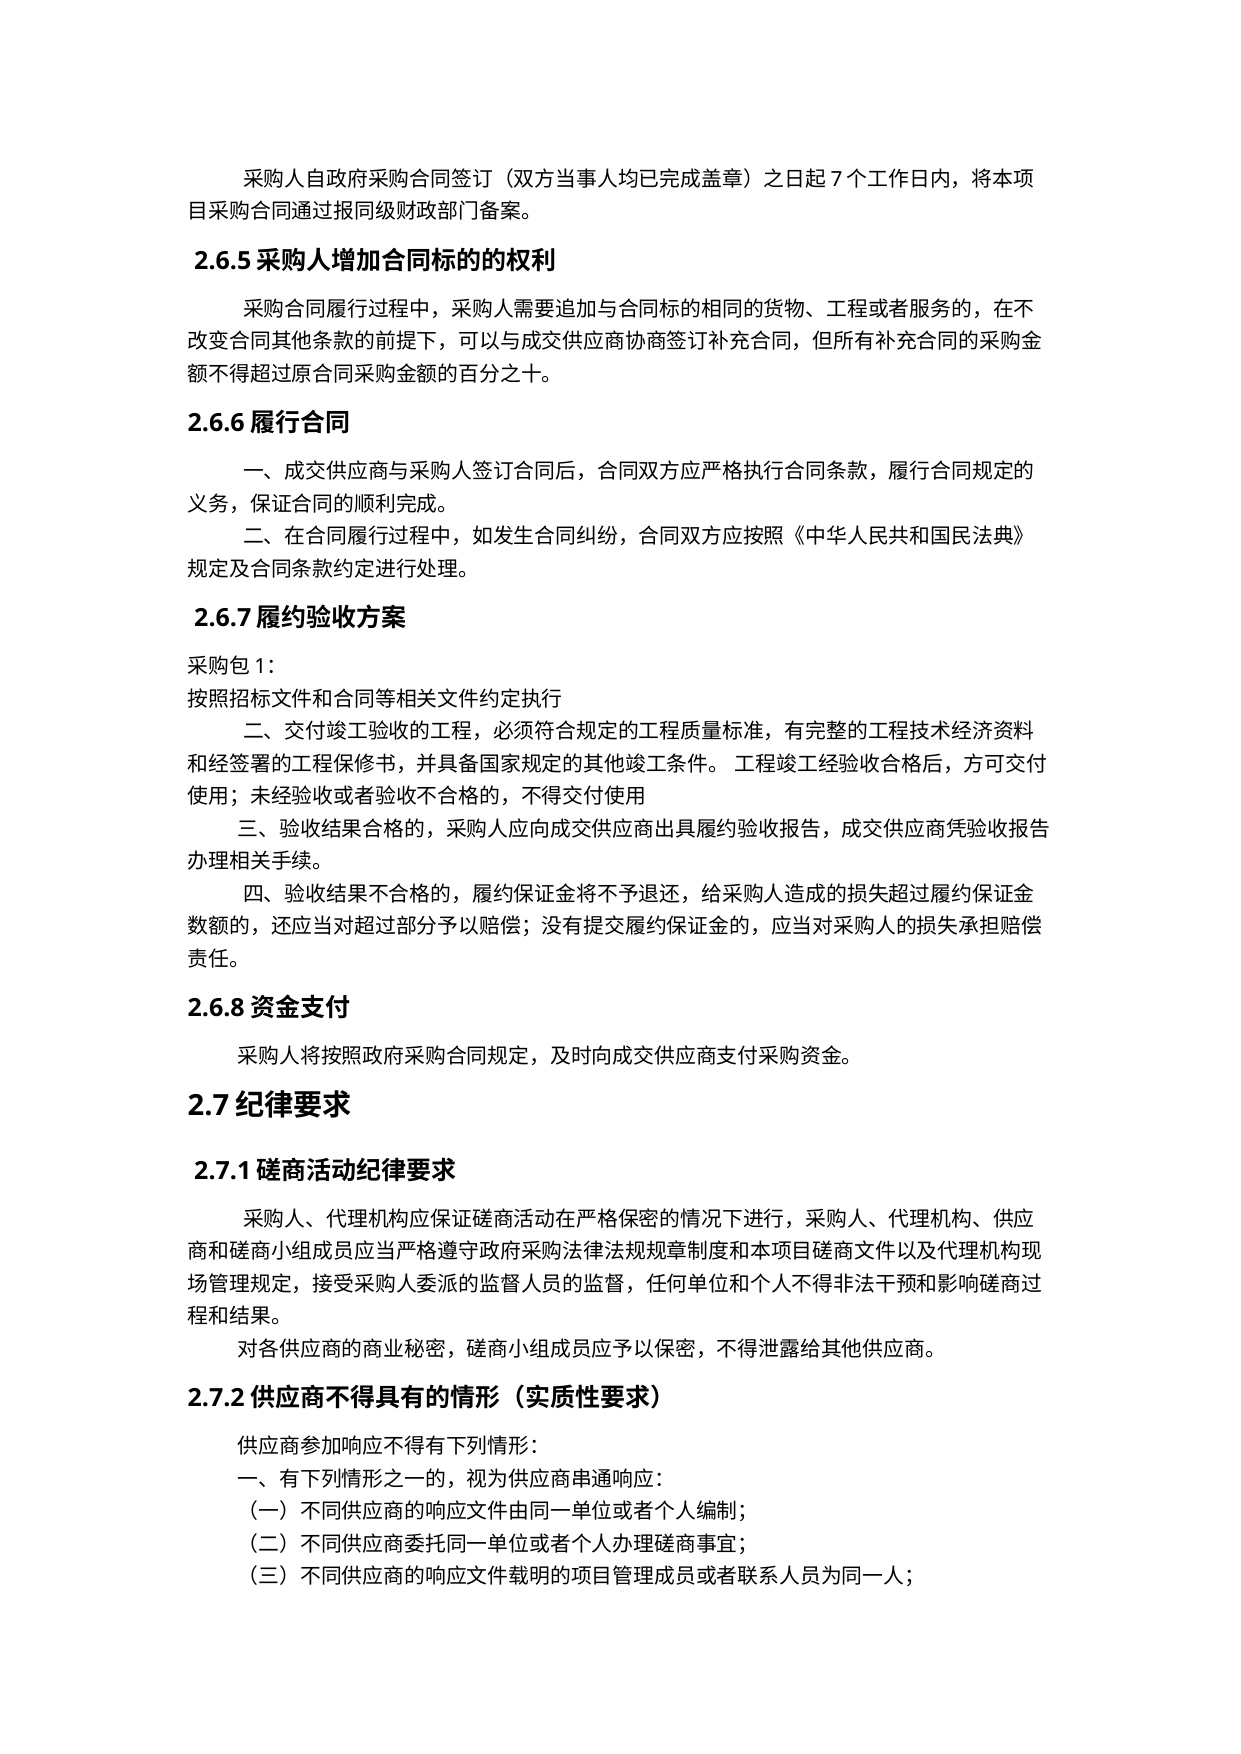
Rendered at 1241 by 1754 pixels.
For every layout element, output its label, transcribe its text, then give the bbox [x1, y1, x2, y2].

text 二、在合同履行过程中，如发生合同纠纷，合同双方应按照《中华人民共和国民法典》规定及合同条款约定进行处理。 [187, 519, 1053, 584]
text 对各供应商的商业秘密，磋商小组成员应予以保密，不得泄露给其他供应商。 [187, 1332, 1053, 1364]
text 2.6.5采购人增加合同标的的权利 [187, 227, 1053, 292]
text 四、验收结果不合格的，履约保证金将不予退还，给采购人造成的损失超过履约保证金数额的，还应当对超过部分予以赔偿；没有提交履约保证金的，应当对采购人的损失承担赔偿责任。 [187, 877, 1053, 974]
text 2.7.2供应商不得具有的情形（实质性要求） [187, 1364, 1053, 1429]
text 采购人将按照政府采购合同规定，及时向成交供应商支付采购资金。 [187, 1039, 1053, 1072]
text 三、验收结果合格的，采购人应向成交供应商出具履约验收报告，成交供应商凭验收报告办理相关手续。 [187, 812, 1053, 877]
text 2.6.8资金支付 [187, 974, 1053, 1039]
text 按照招标文件和合同等相关文件约定执行 [187, 682, 1053, 714]
text 采购包1： [187, 649, 1053, 682]
text 采购人自政府采购合同签订（双方当事人均已完成盖章）之日起7个工作日内，将本项目采购合同通过报同级财政部门备案。 [187, 162, 1053, 227]
text 2.7.1磋商活动纪律要求 [187, 1137, 1053, 1202]
text 一、成交供应商与采购人签订合同后，合同双方应严格执行合同条款，履行合同规定的义务，保证合同的顺利完成。 [187, 454, 1053, 519]
text 2.7纪律要求 [187, 1072, 1053, 1137]
text （三）不同供应商的响应文件载明的项目管理成员或者联系人员为同一人； [187, 1559, 1053, 1592]
text 供应商参加响应不得有下列情形： [187, 1429, 1053, 1462]
text 2.6.7履约验收方案 [187, 584, 1053, 649]
text （二）不同供应商委托同一单位或者个人办理磋商事宜； [187, 1527, 1053, 1559]
text 二、交付竣工验收的工程，必须符合规定的工程质量标准，有完整的工程技术经济资料和经签署的工程保修书，并具备国家规定的其他竣工条件。 工程竣工经验收合格后，方可交付使用；未经验收或者验收不合格的，不得交付使用 [187, 714, 1053, 812]
text （一）不同供应商的响应文件由同一单位或者个人编制； [187, 1494, 1053, 1527]
text 采购人、代理机构应保证磋商活动在严格保密的情况下进行，采购人、代理机构、供应商和磋商小组成员应当严格遵守政府采购法律法规规章制度和本项目磋商文件以及代理机构现场管理规定，接受采购人委派的监督人员的监督，任何单位和个人不得非法干预和影响磋商过程和结果。 [187, 1202, 1053, 1332]
text 采购合同履行过程中，采购人需要追加与合同标的相同的货物、工程或者服务的，在不改变合同其他条款的前提下，可以与成交供应商协商签订补充合同，但所有补充合同的采购金额不得超过原合同采购金额的百分之十。 [187, 292, 1053, 389]
text 2.6.6履行合同 [187, 389, 1053, 454]
text 一、有下列情形之一的，视为供应商串通响应： [187, 1462, 1053, 1494]
